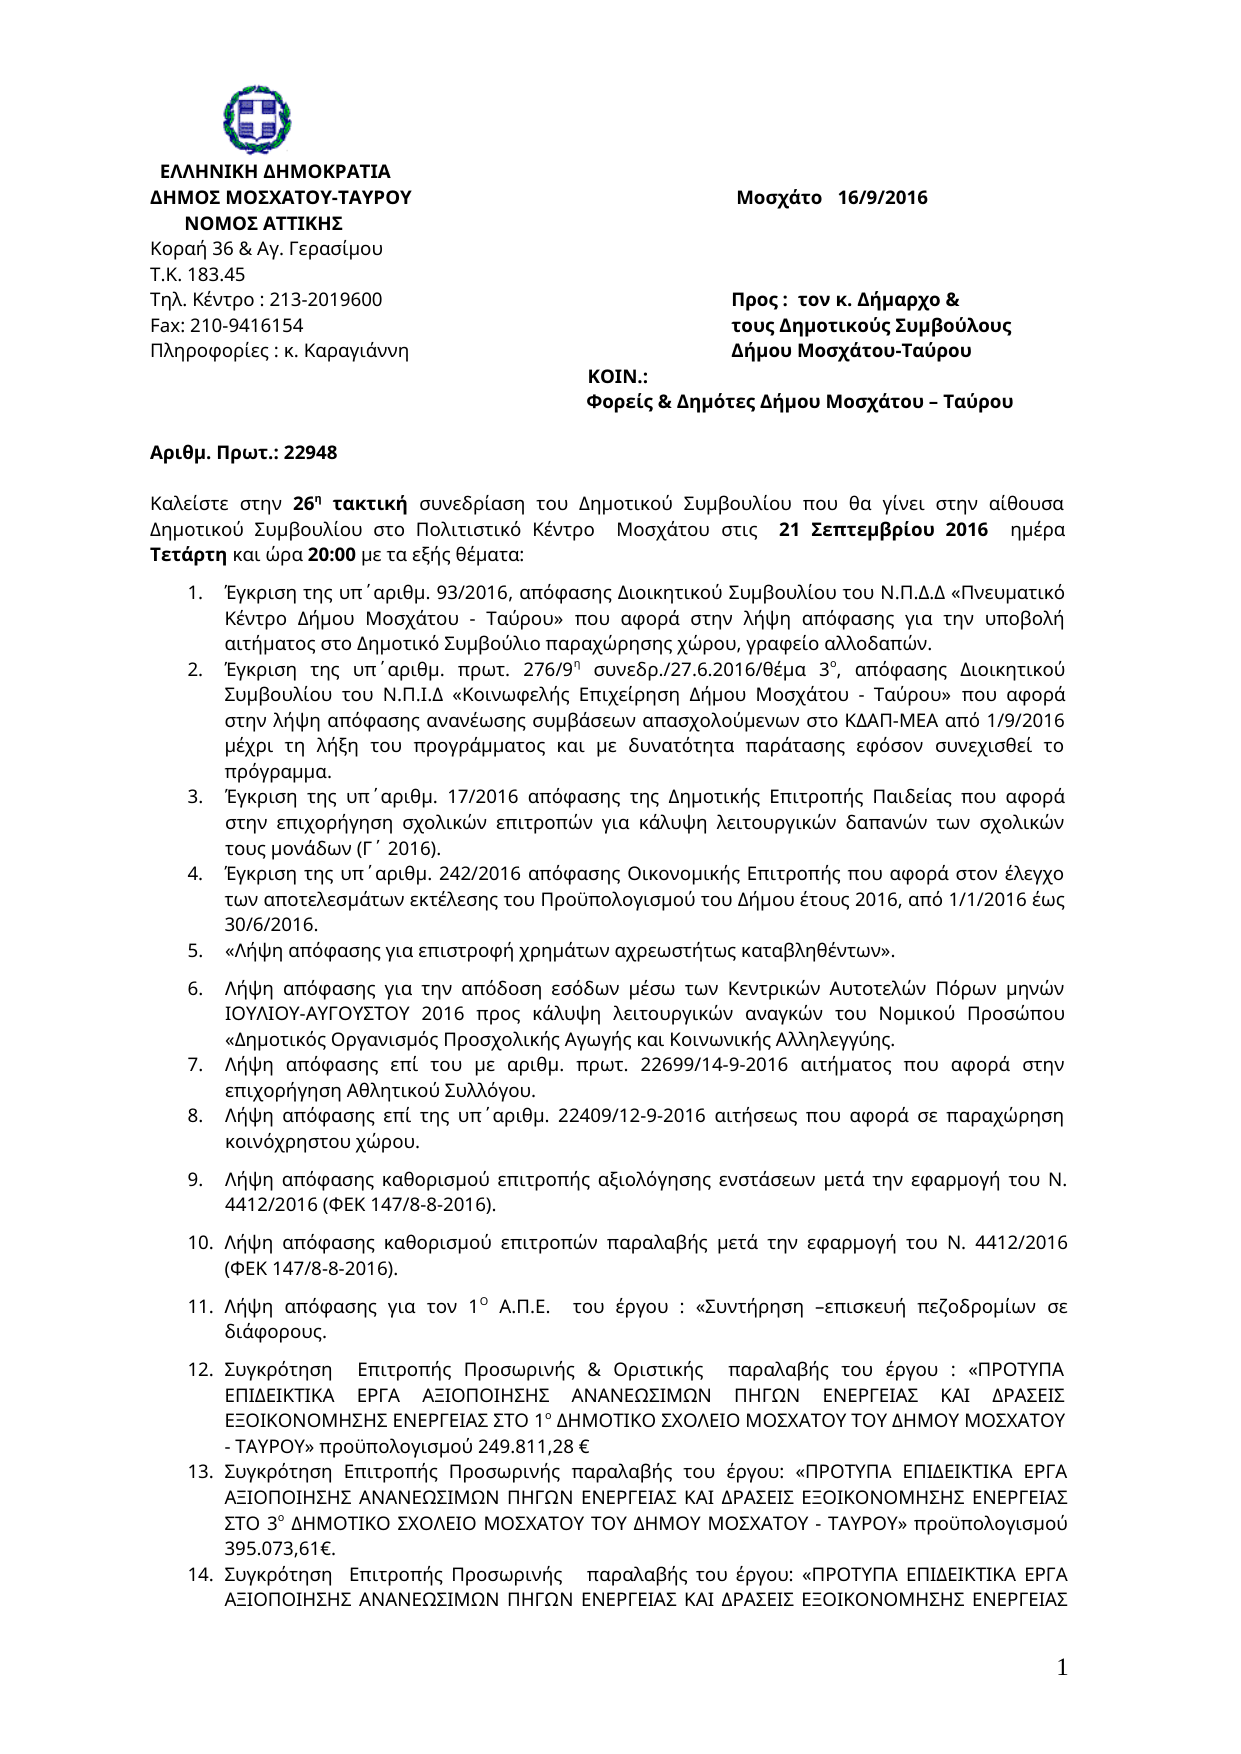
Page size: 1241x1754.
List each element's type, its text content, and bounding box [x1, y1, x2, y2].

list Λήψη απόφασης καθορισμού επιτροπών παραλαβής μετά την εφαρμογή του Ν. 4412/2016 (ΦΕΚ 147/8-8-2016). [187, 1229, 1069, 1281]
list Λήψη απόφασης καθορισμού επιτροπής αξιολόγησης ενστάσεων μετά την εφαρμογή του Ν. 4412/2016 (ΦΕΚ 147/8-8-2016). [187, 1166, 1069, 1217]
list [187, 1561, 1069, 1612]
list Έγκριση της υπ΄αριθμ. 17/2016 απόφασης της Δημοτικής Επιτροπής Παιδείας που αφορά στην επιχορήγηση σχολικών επιτροπών για κάλυψη λειτουργικών δαπανών των σχολικών τους μονάδων (Γ΄ 2016). [187, 784, 1066, 860]
text Fax: 210-9416154 τους Δημοτικούς Συμβούλους [150, 312, 1069, 337]
list Έγκριση της υπ΄αριθμ. 242/2016 απόφασης Οικονομικής Επιτροπής που αφορά στον έλεγχο των αποτελεσμάτων εκτέλεσης του Προϋπολογισμού του Δήμου έτους 2016, από 1/1/2016 έως 30/6/2016. [187, 860, 1066, 937]
list Συγκρότηση Επιτροπής Προσωρινής παραλαβής του έργου: «ΠΡΟΤΥΠΑ ΕΠΙΔΕΙΚΤΙΚΑ ΕΡΓΑ ΑΞΙΟΠΟΙΗΣΗΣ ΑΝΑΝΕΩΣΙΜΩΝ ΠΗΓΩΝ ΕΝΕΡΓΕΙΑΣ ΚΑΙ ΔΡΑΣΕΙΣ ΕΞΟΙΚΟΝΟΜΗΣΗΣ ΕΝΕΡΓΕΙΑΣ ΣΤΟ 3ο ΔΗΜΟΤΙΚΟ ΣΧΟΛΕΙΟ ΜΟΣΧΑΤΟΥ ΤΟΥ ΔΗΜΟΥ ΜΟΣΧΑΤΟΥ - ΤΑΥΡΟΥ» προϋπολογισμού 395.073,61€. [187, 1459, 1069, 1561]
list Λήψη απόφασης για τον 1Ο Α.Π.Ε. του έργου : «Συντήρηση –επισκευή πεζοδρομίων σε διάφορους. [187, 1293, 1069, 1344]
text ΚΟΙΝ.: [150, 363, 1069, 388]
list Λήψη απόφασης για την απόδοση εσόδων μέσω των Κεντρικών Αυτοτελών Πόρων μηνών ΙΟΥΛΙΟΥ-ΑΥΓΟΥΣΤΟΥ 2016 προς κάλυψη λειτουργικών αναγκών του Νομικού Προσώπου «Δημοτικός Οργανισμός Προσχολικής Αγωγής και Κοινωνικής Αλληλεγγύης. [187, 975, 1066, 1051]
text Καλείστε στην 26η τακτική συνεδρίαση του Δημοτικού Συμβουλίου που θα γίνει στην αίθουσα Δημοτικού Συμβουλίου στο Πολιτιστικό Κέντρο Μοσχάτου στις 21 Σεπτεμβρίου 2016 ημέρα Τετάρτη και ώρα 20:00 με τα εξής θέματα: [150, 491, 1066, 567]
list Λήψη απόφασης επί της υπ΄αριθμ. 22409/12-9-2016 αιτήσεως που αφορά σε παραχώρηση κοινόχρηστου χώρου. [187, 1102, 1066, 1153]
text Φορείς & Δημότες Δήμου Μοσχάτου – Ταύρου [150, 388, 1069, 414]
text Τηλ. Κέντρο : 213-2019600 Προς : τον κ. Δήμαρχο & [150, 286, 1069, 312]
text ΔΗΜΟΣ ΜΟΣΧΑΤΟΥ-ΤΑΥΡΟΥ Μοσχάτο 16/9/2016 [150, 184, 1069, 210]
text Αριθμ. Πρωτ.: 22948 [150, 439, 1069, 465]
text Κοραή 36 & Αγ. Γερασίμου [150, 235, 1069, 261]
list Έγκριση της υπ΄αριθμ. 93/2016, απόφασης Διοικητικού Συμβουλίου του Ν.Π.Δ.Δ «Πνευματικό Κέντρο Δήμου Μοσχάτου - Ταύρου» που αφορά στην λήψη απόφασης για την υποβολή αιτήματος στο Δημοτικό Συμβούλιο παραχώρησης χώρου, γραφείο αλλοδαπών. [187, 579, 1066, 656]
picture [221, 72, 297, 159]
list Λήψη απόφασης επί του με αριθμ. πρωτ. 22699/14-9-2016 αιτήματος που αφορά στην επιχορήγηση Αθλητικού Συλλόγου. [187, 1051, 1066, 1102]
list Έγκριση της υπ΄αριθμ. πρωτ. 276/9η συνεδρ./27.6.2016/θέμα 3ο, απόφασης Διοικητικού Συμβουλίου του Ν.Π.Ι.Δ «Κοινωφελής Επιχείρηση Δήμου Μοσχάτου - Ταύρου» που αφορά στην λήψη απόφασης ανανέωσης συμβάσεων απασχολούμενων στο ΚΔΑΠ-ΜΕΑ από 1/9/2016 μέχρι τη λήξη του προγράμματος και με δυνατότητα παράτασης εφόσον συνεχισθεί το πρόγραμμα. [187, 656, 1066, 784]
list «Λήψη απόφασης για επιστροφή χρημάτων αχρεωστήτως καταβληθέντων». [187, 937, 1069, 962]
text Τ.Κ. 183.45 [150, 261, 1069, 286]
subtitle Πληροφορίες : κ. Καραγιάννη Δήμου Μοσχάτου-Ταύρου [150, 337, 1069, 363]
subtitle ΝΟΜΟΣ ΑΤΤΙΚΗΣ [150, 210, 1069, 235]
text ΕΛΛΗΝΙΚΗ ΔΗΜΟΚΡΑΤΙΑ [150, 159, 1069, 184]
list Συγκρότηση Επιτροπής Προσωρινής & Οριστικής παραλαβής του έργου : «ΠΡΟΤΥΠΑ ΕΠΙΔΕΙΚΤΙΚΑ ΕΡΓΑ ΑΞΙΟΠΟΙΗΣΗΣ ΑΝΑΝΕΩΣΙΜΩΝ ΠΗΓΩΝ ΕΝΕΡΓΕΙΑΣ ΚΑΙ ΔΡΑΣΕΙΣ ΕΞΟΙΚΟΝΟΜΗΣΗΣ ΕΝΕΡΓΕΙΑΣ ΣΤΟ 1ο ΔΗΜΟΤΙΚΟ ΣΧΟΛΕΙΟ ΜΟΣΧΑΤΟΥ ΤΟΥ ΔΗΜΟΥ ΜΟΣΧΑΤΟΥ - ΤΑΥΡΟΥ» προϋπολογισμού 249.811,28 € [187, 1357, 1066, 1459]
